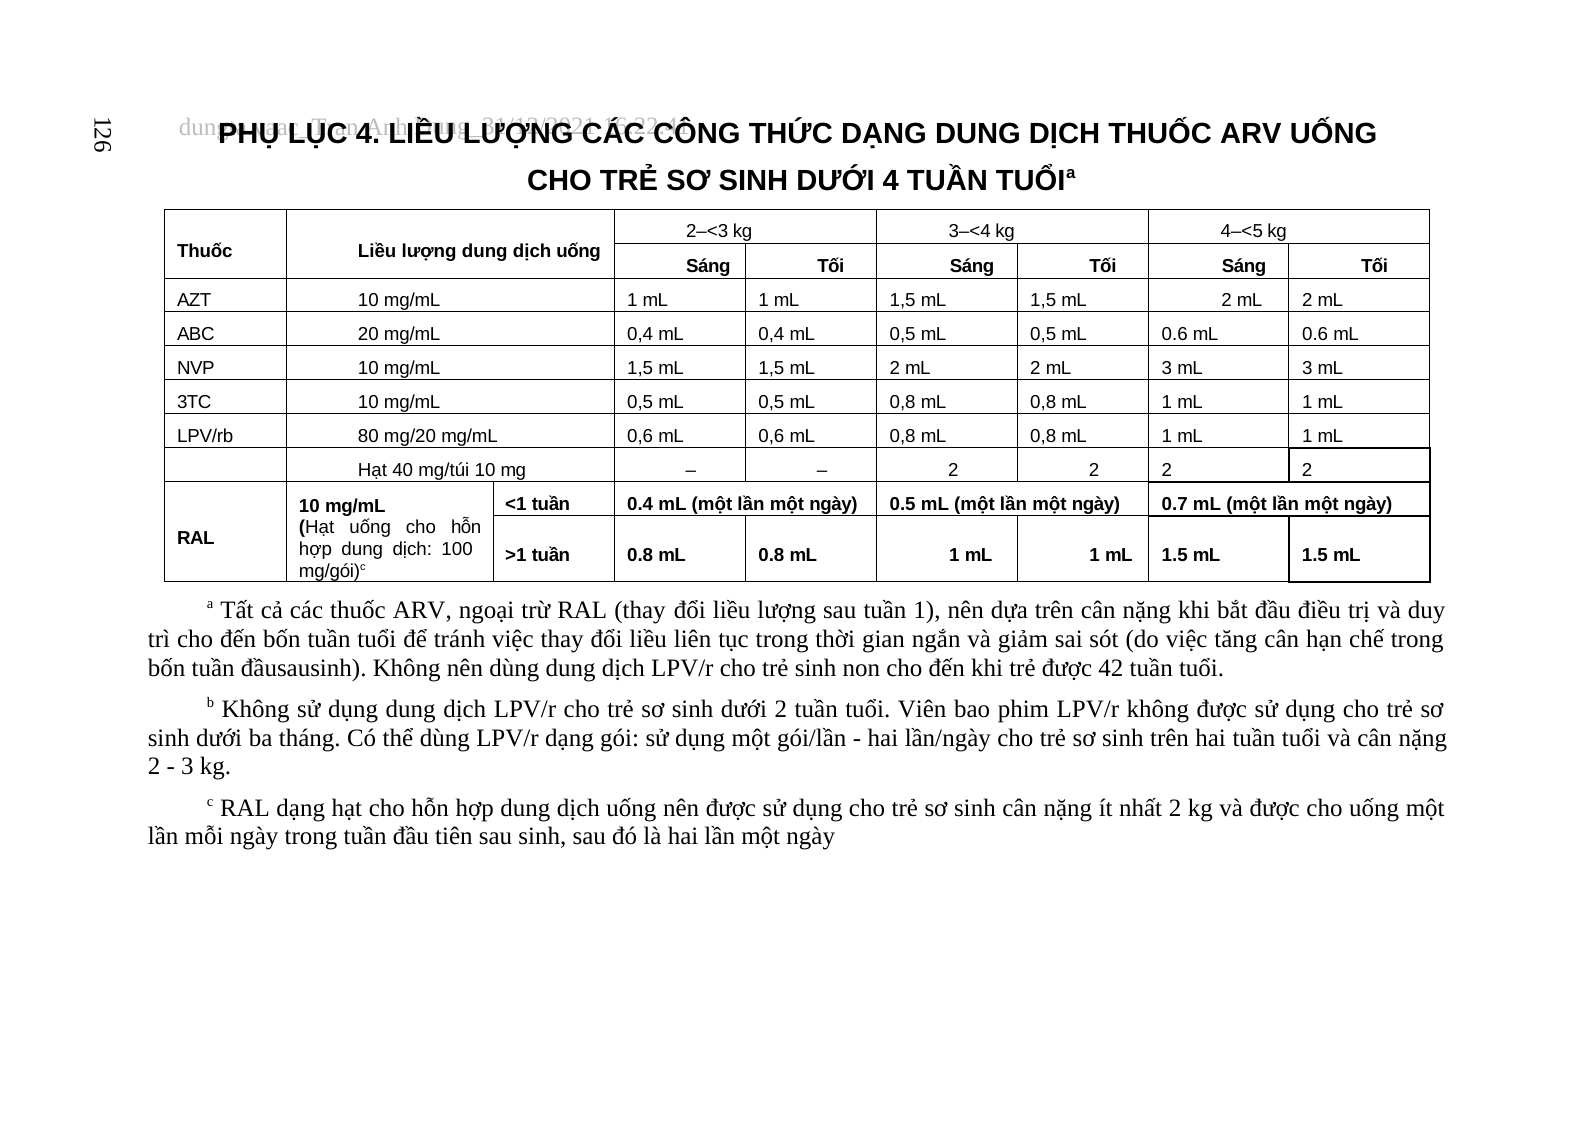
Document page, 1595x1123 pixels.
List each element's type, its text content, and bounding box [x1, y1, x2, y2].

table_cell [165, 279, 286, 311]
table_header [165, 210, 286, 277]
text b Không sử dụng dung dịch LPV/r cho trẻ sơ sinh dưới 2 tuần tuổi. Viên bao phim LPV/r không được sử dụng cho trẻ sơ sinh dưới ba tháng. Có thể dùng LPV/r dạng gói: sử dụng một gói/lần - hai lần/ngày cho trẻ sơ sinh trên hai tuần tuổi và cân nặng 2 - 3 kg. [148, 694, 1447, 780]
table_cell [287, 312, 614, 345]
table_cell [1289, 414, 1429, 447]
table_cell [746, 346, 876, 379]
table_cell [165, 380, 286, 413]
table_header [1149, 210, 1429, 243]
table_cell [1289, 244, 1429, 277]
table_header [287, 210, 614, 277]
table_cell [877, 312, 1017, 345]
text c RAL dạng hạt cho hỗn hợp dung dịch uống nên được sử dụng cho trẻ sơ sinh cân nặng ít nhất 2 kg và được cho uống một lần mỗi ngày trong tuần đầu tiên sau sinh, sau đó là hai lần một ngày [148, 793, 1446, 850]
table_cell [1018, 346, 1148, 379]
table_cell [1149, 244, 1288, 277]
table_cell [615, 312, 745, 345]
text PHỤ LỤC 4. LIỀU LƯỢNG CÁC CÔNG THỨC DẠNG DUNG DỊCH THUỐC ARV UỐNG CHO TRẺ SƠ SINH DƯỚI 4 TUẦN TUỔIa [218, 116, 1414, 196]
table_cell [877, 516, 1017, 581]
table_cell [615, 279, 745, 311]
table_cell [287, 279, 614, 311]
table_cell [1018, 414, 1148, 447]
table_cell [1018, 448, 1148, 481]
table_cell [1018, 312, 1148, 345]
text a Tất cả các thuốc ARV, ngoại trừ RAL (thay đổi liều lượng sau tuần 1), nên dựa trên cân nặng khi bắt đầu điều trị và duy trì cho đến bốn tuần tuổi để tránh việc thay đổi liều liên tục trong thời gian ngắn và giảm sai sót (do việc tăng cân hạn chế trong bốn tuần đầusausinh). Không nên dùng dung dịch LPV/r cho trẻ sinh non cho đến khi trẻ được 42 tuần tuổi. [148, 595, 1447, 681]
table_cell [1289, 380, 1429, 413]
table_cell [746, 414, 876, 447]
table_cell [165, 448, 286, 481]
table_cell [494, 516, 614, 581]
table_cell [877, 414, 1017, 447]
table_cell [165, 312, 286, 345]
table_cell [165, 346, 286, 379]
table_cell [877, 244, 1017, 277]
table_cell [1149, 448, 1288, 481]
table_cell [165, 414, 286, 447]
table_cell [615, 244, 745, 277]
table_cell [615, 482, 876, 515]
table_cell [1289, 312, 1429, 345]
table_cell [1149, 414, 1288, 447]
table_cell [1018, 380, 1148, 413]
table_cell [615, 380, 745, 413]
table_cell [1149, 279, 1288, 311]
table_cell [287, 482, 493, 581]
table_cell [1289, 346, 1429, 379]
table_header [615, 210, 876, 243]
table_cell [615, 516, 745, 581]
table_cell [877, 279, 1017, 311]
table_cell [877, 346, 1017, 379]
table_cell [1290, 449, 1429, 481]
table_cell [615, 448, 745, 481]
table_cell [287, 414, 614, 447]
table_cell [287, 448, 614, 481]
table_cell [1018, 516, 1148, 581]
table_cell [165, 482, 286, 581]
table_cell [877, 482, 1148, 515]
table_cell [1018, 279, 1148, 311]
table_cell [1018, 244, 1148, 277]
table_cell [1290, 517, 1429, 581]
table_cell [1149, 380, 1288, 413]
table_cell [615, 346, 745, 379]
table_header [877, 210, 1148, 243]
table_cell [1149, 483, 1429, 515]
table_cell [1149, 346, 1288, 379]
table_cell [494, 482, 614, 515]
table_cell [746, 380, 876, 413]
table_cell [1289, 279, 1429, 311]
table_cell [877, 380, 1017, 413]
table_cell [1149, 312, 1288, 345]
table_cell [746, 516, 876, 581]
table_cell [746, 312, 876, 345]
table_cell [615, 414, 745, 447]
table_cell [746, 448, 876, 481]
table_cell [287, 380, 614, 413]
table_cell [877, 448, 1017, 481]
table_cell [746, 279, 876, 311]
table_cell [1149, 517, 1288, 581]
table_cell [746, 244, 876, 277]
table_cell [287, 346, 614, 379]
